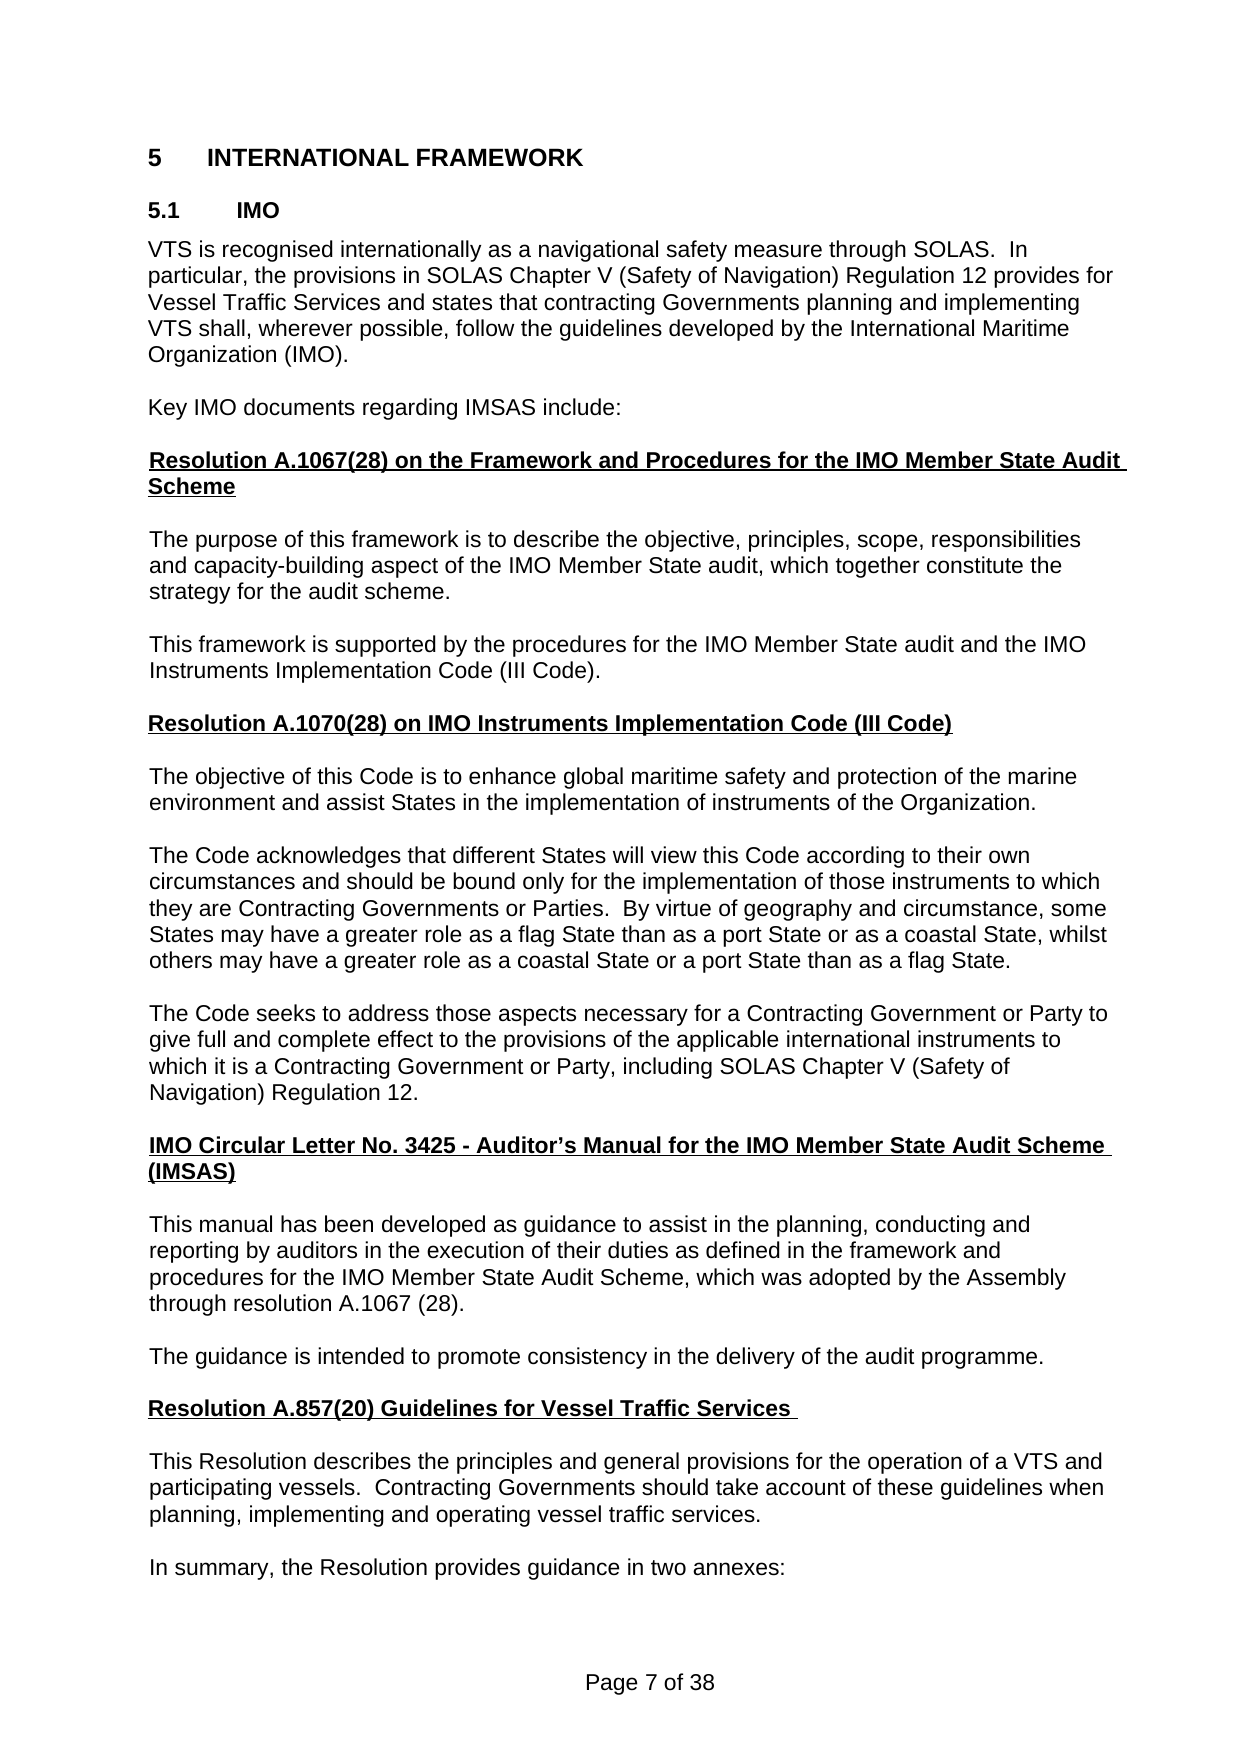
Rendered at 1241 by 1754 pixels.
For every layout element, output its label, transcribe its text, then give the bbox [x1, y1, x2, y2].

text Resolution A.1067(28) on the Framework and Procedures for the IMO Member State Audit Scheme [148, 447, 1167, 499]
text The purpose of this framework is to describe the objective, principles, scope, responsibilities and capacity-building aspect of the IMO Member State audit, which together constitute the strategy for the audit scheme. [149, 526, 1122, 605]
subtitle INTERNATIONAL FRAMEWORK [148, 143, 1122, 172]
text Key IMO documents regarding IMSAS include: [148, 394, 1122, 420]
text IMO Circular Letter No. 3425 - Auditor’s Manual for the IMO Member State Audit Scheme (IMSAS) [148, 1132, 1122, 1184]
text Resolution A.857(20) Guidelines for Vessel Traffic Services [148, 1395, 1122, 1422]
text The Code acknowledges that different States will view this Code according to their own circumstances and should be bound only for the implementation of those instruments to which they are Contracting Governments or Parties. By virtue of geography and circumstance, some States may have a greater role as a flag State than as a port State or as a coastal State, whilst others may have a greater role as a coastal State or a port State than as a flag State. [149, 842, 1122, 974]
text VTS is recognised internationally as a navigational safety measure through SOLAS. In particular, the provisions in SOLAS Chapter V (Safety of Navigation) Regulation 12 provides for Vessel Traffic Services and states that contracting Governments planning and implementing VTS shall, wherever possible, follow the guidelines developed by the International Maritime Organization (IMO). [148, 236, 1122, 367]
subtitle IMO [148, 197, 1122, 223]
text This manual has been developed as guidance to assist in the planning, conducting and reporting by auditors in the execution of their duties as defined in the framework and procedures for the IMO Member State Audit Scheme, which was adopted by the Assembly through resolution A.1067 (28). [149, 1211, 1122, 1316]
text In summary, the Resolution provides guidance in two annexes: [149, 1553, 1122, 1580]
text The objective of this Code is to enhance global maritime safety and protection of the marine environment and assist States in the implementation of instruments of the Organization. [149, 763, 1122, 816]
text The Code seeks to address those aspects necessary for a Contracting Government or Party to give full and complete effect to the provisions of the applicable international instruments to which it is a Contracting Government or Party, including SOLAS Chapter V (Safety of Navigation) Regulation 12. [149, 1000, 1122, 1105]
text This Resolution describes the principles and general provisions for the operation of a VTS and participating vessels. Contracting Governments should take account of these guidelines when planning, implementing and operating vessel traffic services. [149, 1448, 1122, 1527]
text This framework is supported by the procedures for the IMO Member State audit and the IMO Instruments Implementation Code (III Code). [149, 631, 1122, 684]
text Resolution A.1070(28) on IMO Instruments Implementation Code (III Code) [148, 710, 1122, 736]
text The guidance is intended to promote consistency in the delivery of the audit programme. [149, 1343, 1122, 1369]
